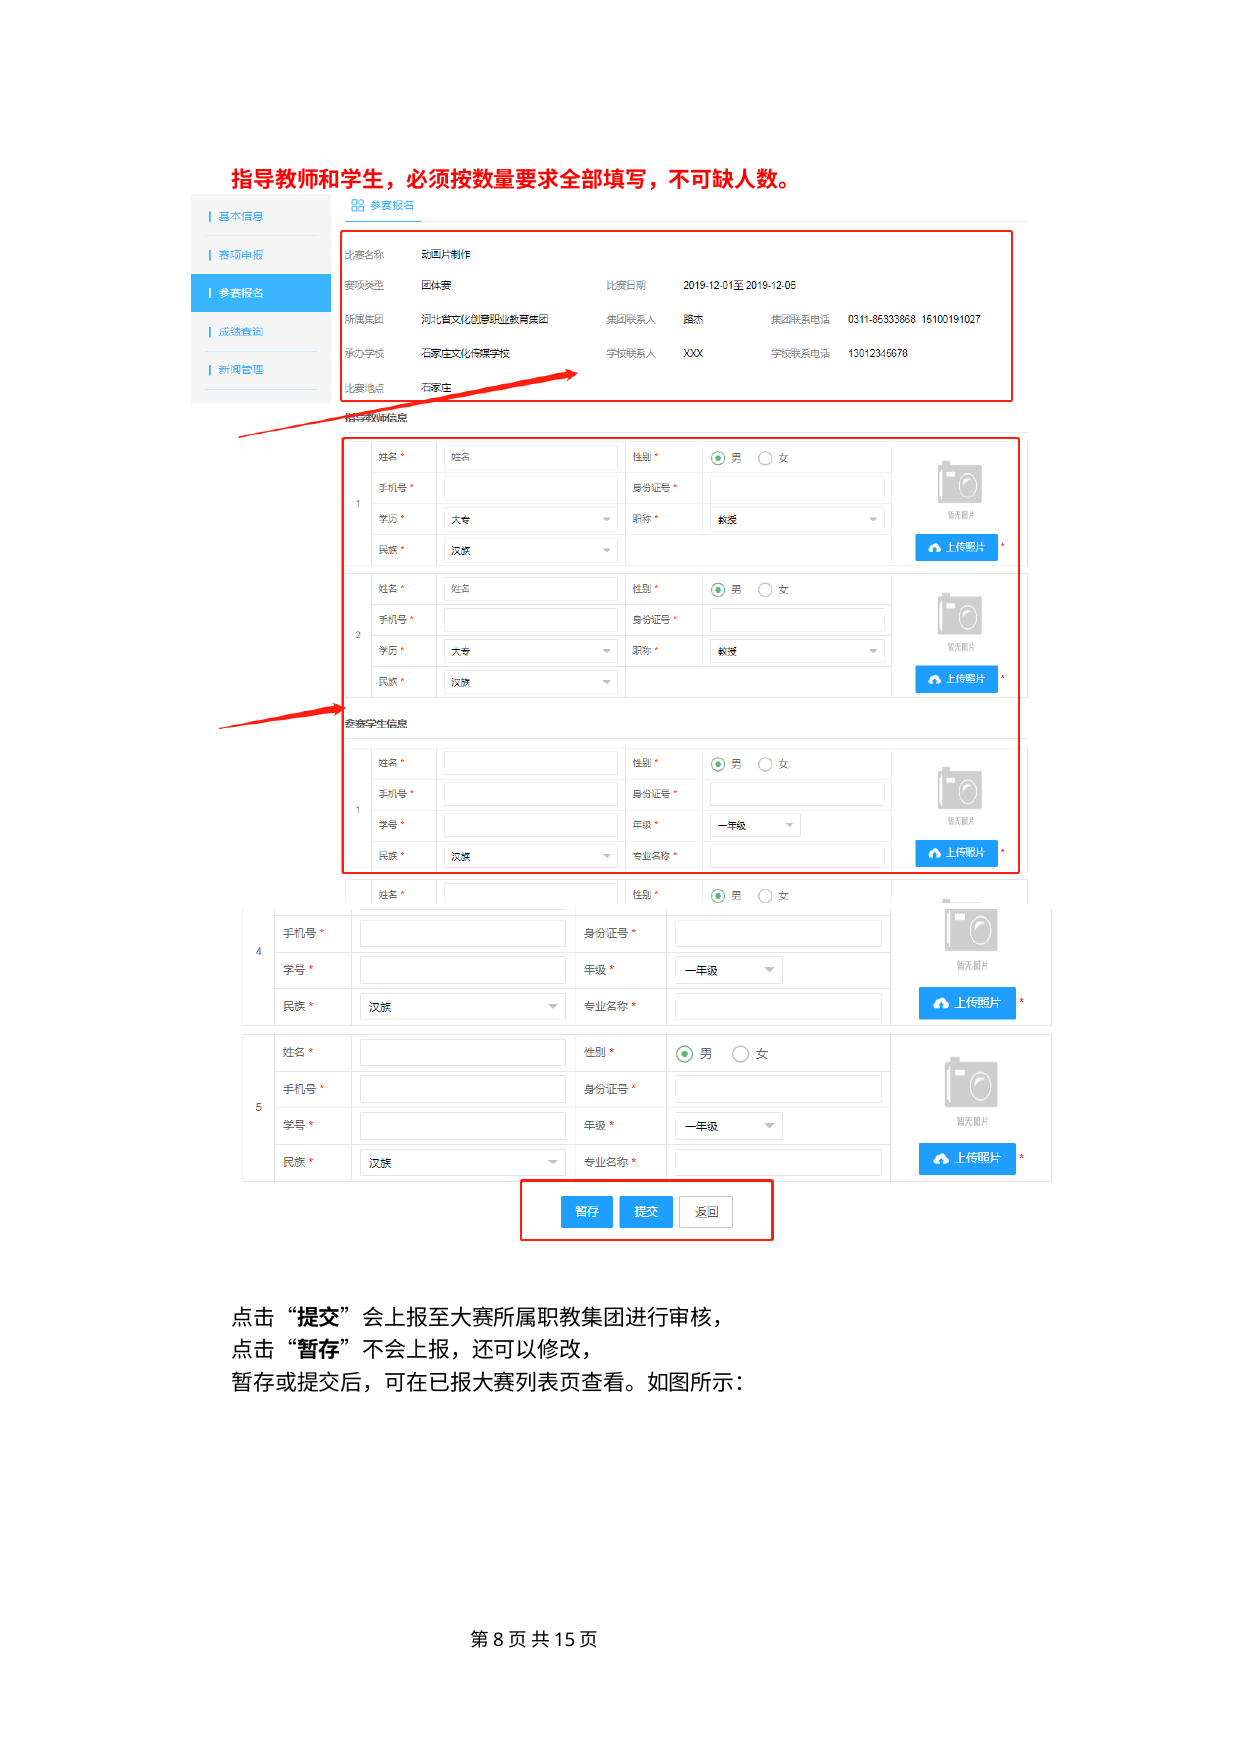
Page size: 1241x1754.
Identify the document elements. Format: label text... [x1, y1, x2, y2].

text 点击“提交”会上报至大赛所属职教集团进行审核， [187, 1299, 1053, 1332]
text 点击“暂存”不会上报，还可以修改， [187, 1332, 1053, 1364]
list 指导教师和学生，必须按数量要求全部填写，不可缺人数。 [187, 162, 1053, 194]
picture [187, 909, 1053, 1295]
text 暂存或提交后，可在已报大赛列表页查看。如图所示： [187, 1364, 1053, 1397]
picture [187, 194, 1053, 903]
